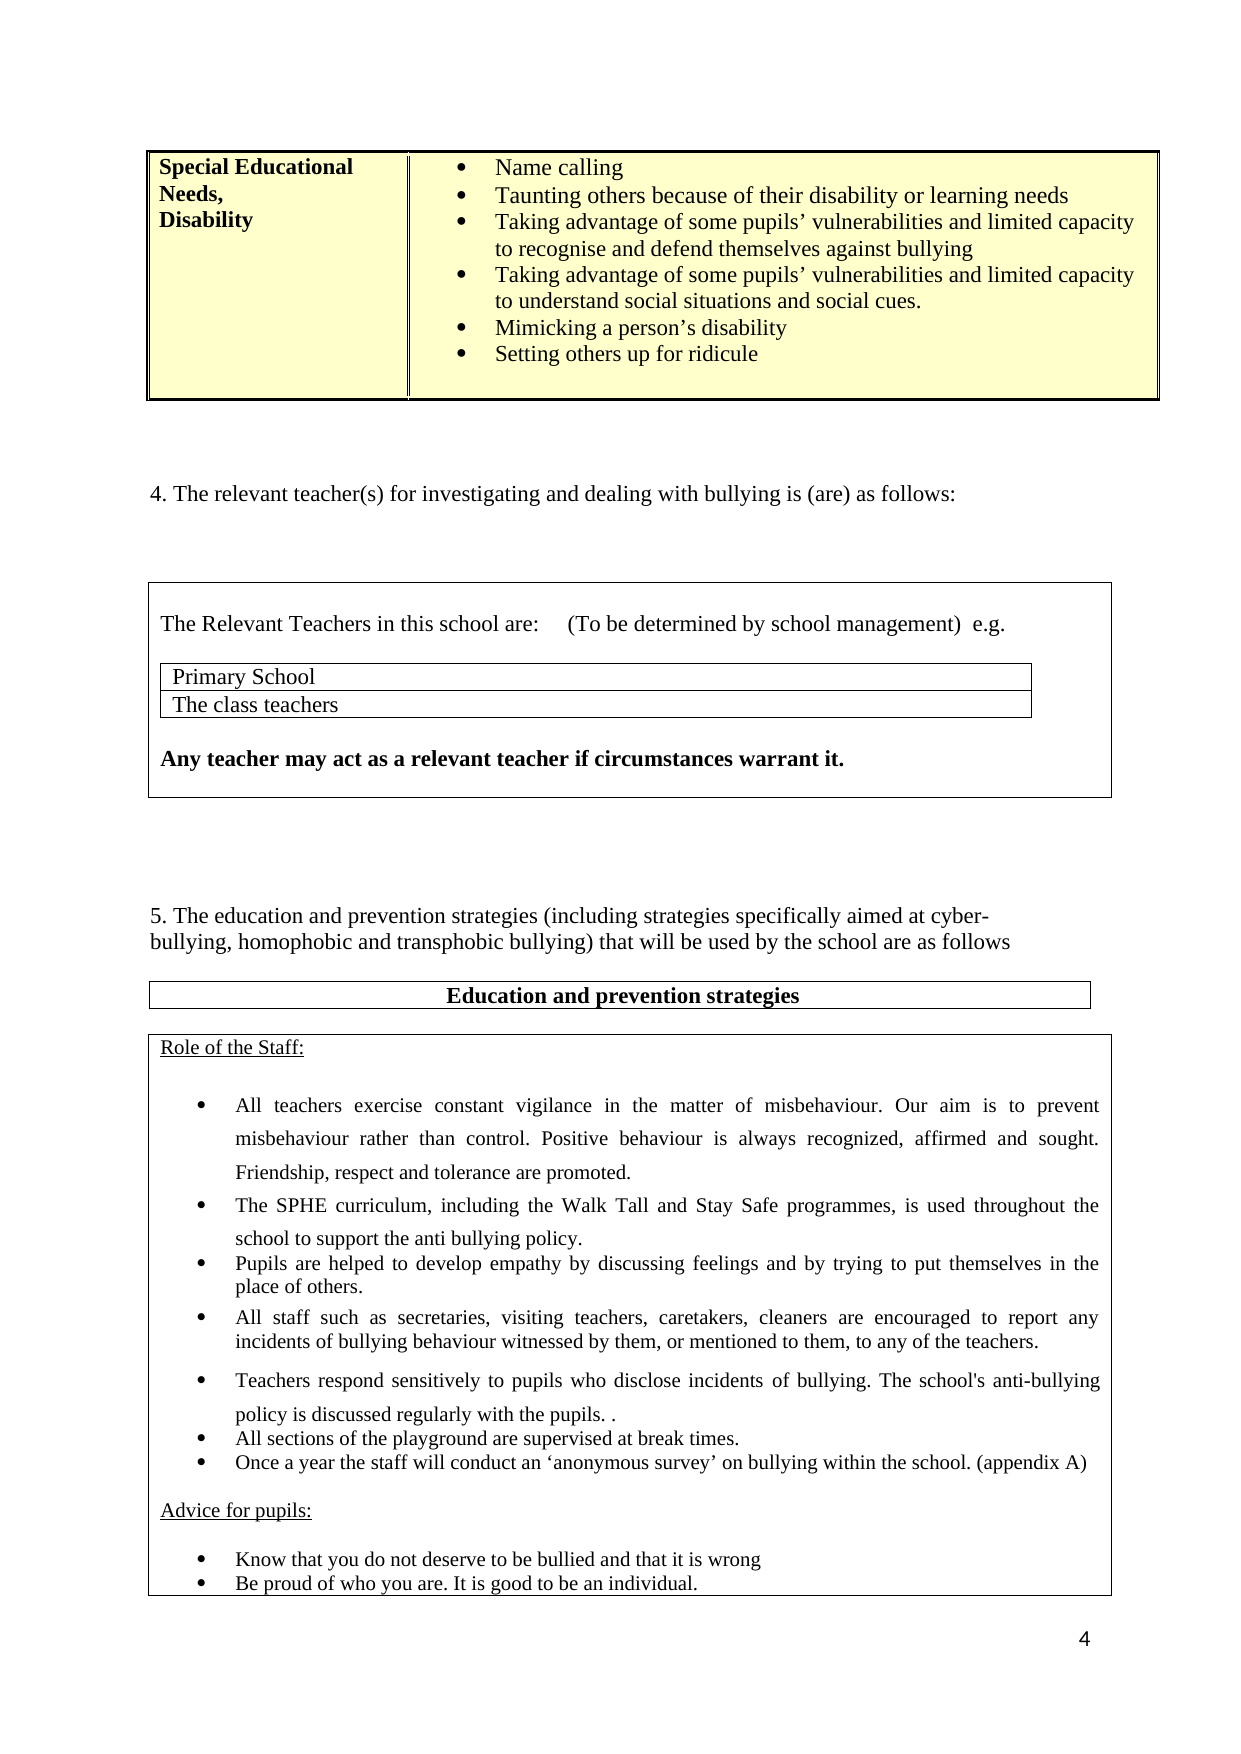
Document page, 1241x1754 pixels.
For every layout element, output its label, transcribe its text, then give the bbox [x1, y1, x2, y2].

text 4. The relevant teacher(s) for investigating and dealing with bullying is (are) as follows: [150, 480, 1090, 507]
table_cell Special Educational Needs, Disability [150, 153, 408, 398]
table_cell Name calling Taunting others because of their disability or learning needs Taking advantage of some pupils’ vulnerabilities and limited capacity to recognise and defend themselves against bullying Taking advantage of some pupils’ vulnerabilities and limited capacity to understand social situations and social cues. Mimicking a person’s disability Setting others up for ridicule [409, 153, 1157, 398]
text 5. The education and prevention strategies (including strategies specifically aimed at cyber- [150, 902, 1090, 928]
text bullying, homophobic and transphobic bullying) that will be used by the school are as follows [150, 928, 1090, 955]
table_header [149, 1035, 1111, 1594]
table_header The Relevant Teachers in this school are: (To be determined by school management) e.g. Any teacher may act as a relevant teacher if circumstances warrant it. [149, 583, 1111, 797]
text Education and prevention strategies [150, 982, 1090, 1008]
